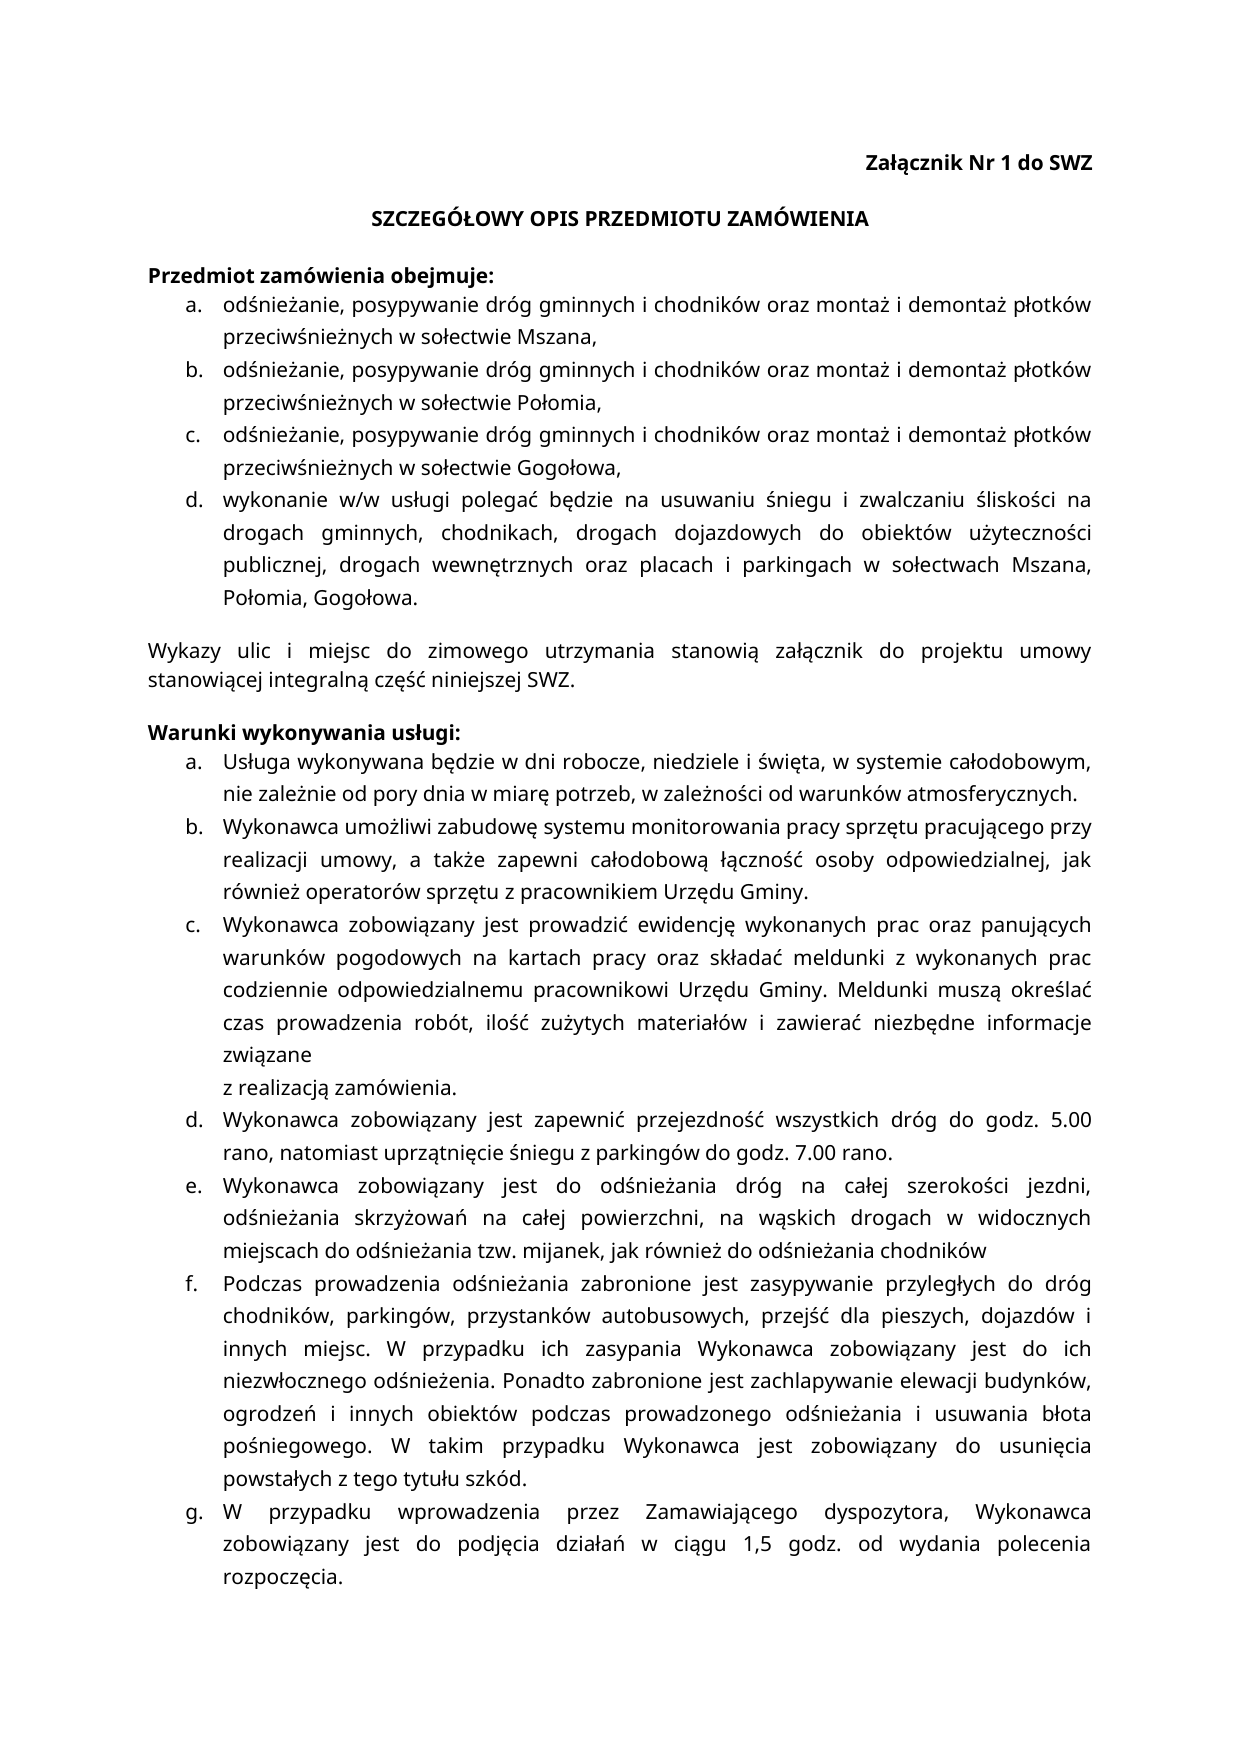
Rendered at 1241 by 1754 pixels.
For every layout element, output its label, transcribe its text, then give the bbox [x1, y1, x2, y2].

list odśnieżanie, posypywanie dróg gminnych i chodników oraz montaż i demontaż płotków przeciwśnieżnych w sołectwie Gogołowa, [185, 420, 1093, 481]
list odśnieżanie, posypywanie dróg gminnych i chodników oraz montaż i demontaż płotków przeciwśnieżnych w sołectwie Mszana, [185, 290, 1093, 351]
list Wykonawca umożliwi zabudowę systemu monitorowania pracy sprzętu pracującego przy realizacji umowy, a także zapewni całodobową łączność osoby odpowiedzialnej, jak również operatorów sprzętu z pracownikiem Urzędu Gminy. [185, 812, 1093, 906]
text SZCZEGÓŁOWY OPIS PRZEDMIOTU ZAMÓWIENIA [148, 204, 1093, 233]
text Wykazy ulic i miejsc do zimowego utrzymania stanowią załącznik do projektu umowy stanowiącej integralną część niniejszej SWZ. [148, 637, 1093, 693]
list wykonanie w/w usługi polegać będzie na usuwaniu śniegu i zwalczaniu śliskości na drogach gminnych, chodnikach, drogach dojazdowych do obiektów użyteczności publicznej, drogach wewnętrznych oraz placach i parkingach w sołectwach Mszana, Połomia, Gogołowa. [185, 485, 1093, 612]
list odśnieżanie, posypywanie dróg gminnych i chodników oraz montaż i demontaż płotków przeciwśnieżnych w sołectwie Połomia, [185, 355, 1093, 416]
list Podczas prowadzenia odśnieżania zabronione jest zasypywanie przyległych do dróg chodników, parkingów, przystanków autobusowych, przejść dla pieszych, dojazdów i innych miejsc. W przypadku ich zasypania Wykonawca zobowiązany jest do ich niezwłocznego odśnieżenia. Ponadto zabronione jest zachlapywanie elewacji budynków, ogrodzeń i innych obiektów podczas prowadzonego odśnieżania i usuwania błota pośniegowego. W takim przypadku Wykonawca jest zobowiązany do usunięcia powstałych z tego tytułu szkód. [185, 1269, 1093, 1493]
list Wykonawca zobowiązany jest prowadzić ewidencję wykonanych prac oraz panujących warunków pogodowych na kartach pracy oraz składać meldunki z wykonanych prac codziennie odpowiedzialnemu pracownikowi Urzędu Gminy. Meldunki muszą określać czas prowadzenia robót, ilość zużytych materiałów i zawierać niezbędne informacje związane z realizacją zamówienia. [185, 910, 1093, 1101]
list Wykonawca zobowiązany jest do odśnieżania dróg na całej szerokości jezdni, odśnieżania skrzyżowań na całej powierzchni, na wąskich drogach w widocznych miejscach do odśnieżania tzw. mijanek, jak również do odśnieżania chodników [185, 1171, 1093, 1264]
list W przypadku wprowadzenia przez Zamawiającego dyspozytora, Wykonawca zobowiązany jest do podjęcia działań w ciągu 1,5 godz. od wydania polecenia rozpoczęcia. [185, 1497, 1093, 1591]
text Załącznik Nr 1 do SWZ [148, 148, 1093, 176]
text Warunki wykonywania usługi: [148, 718, 1093, 747]
list Wykonawca zobowiązany jest zapewnić przejezdność wszystkich dróg do godz. 5.00 rano, natomiast uprzątnięcie śniegu z parkingów do godz. 7.00 rano. [185, 1106, 1093, 1167]
list Usługa wykonywana będzie w dni robocze, niedziele i święta, w systemie całodobowym, nie zależnie od pory dnia w miarę potrzeb, w zależności od warunków atmosferycznych. [185, 747, 1093, 808]
text Przedmiot zamówienia obejmuje: [148, 261, 1093, 290]
